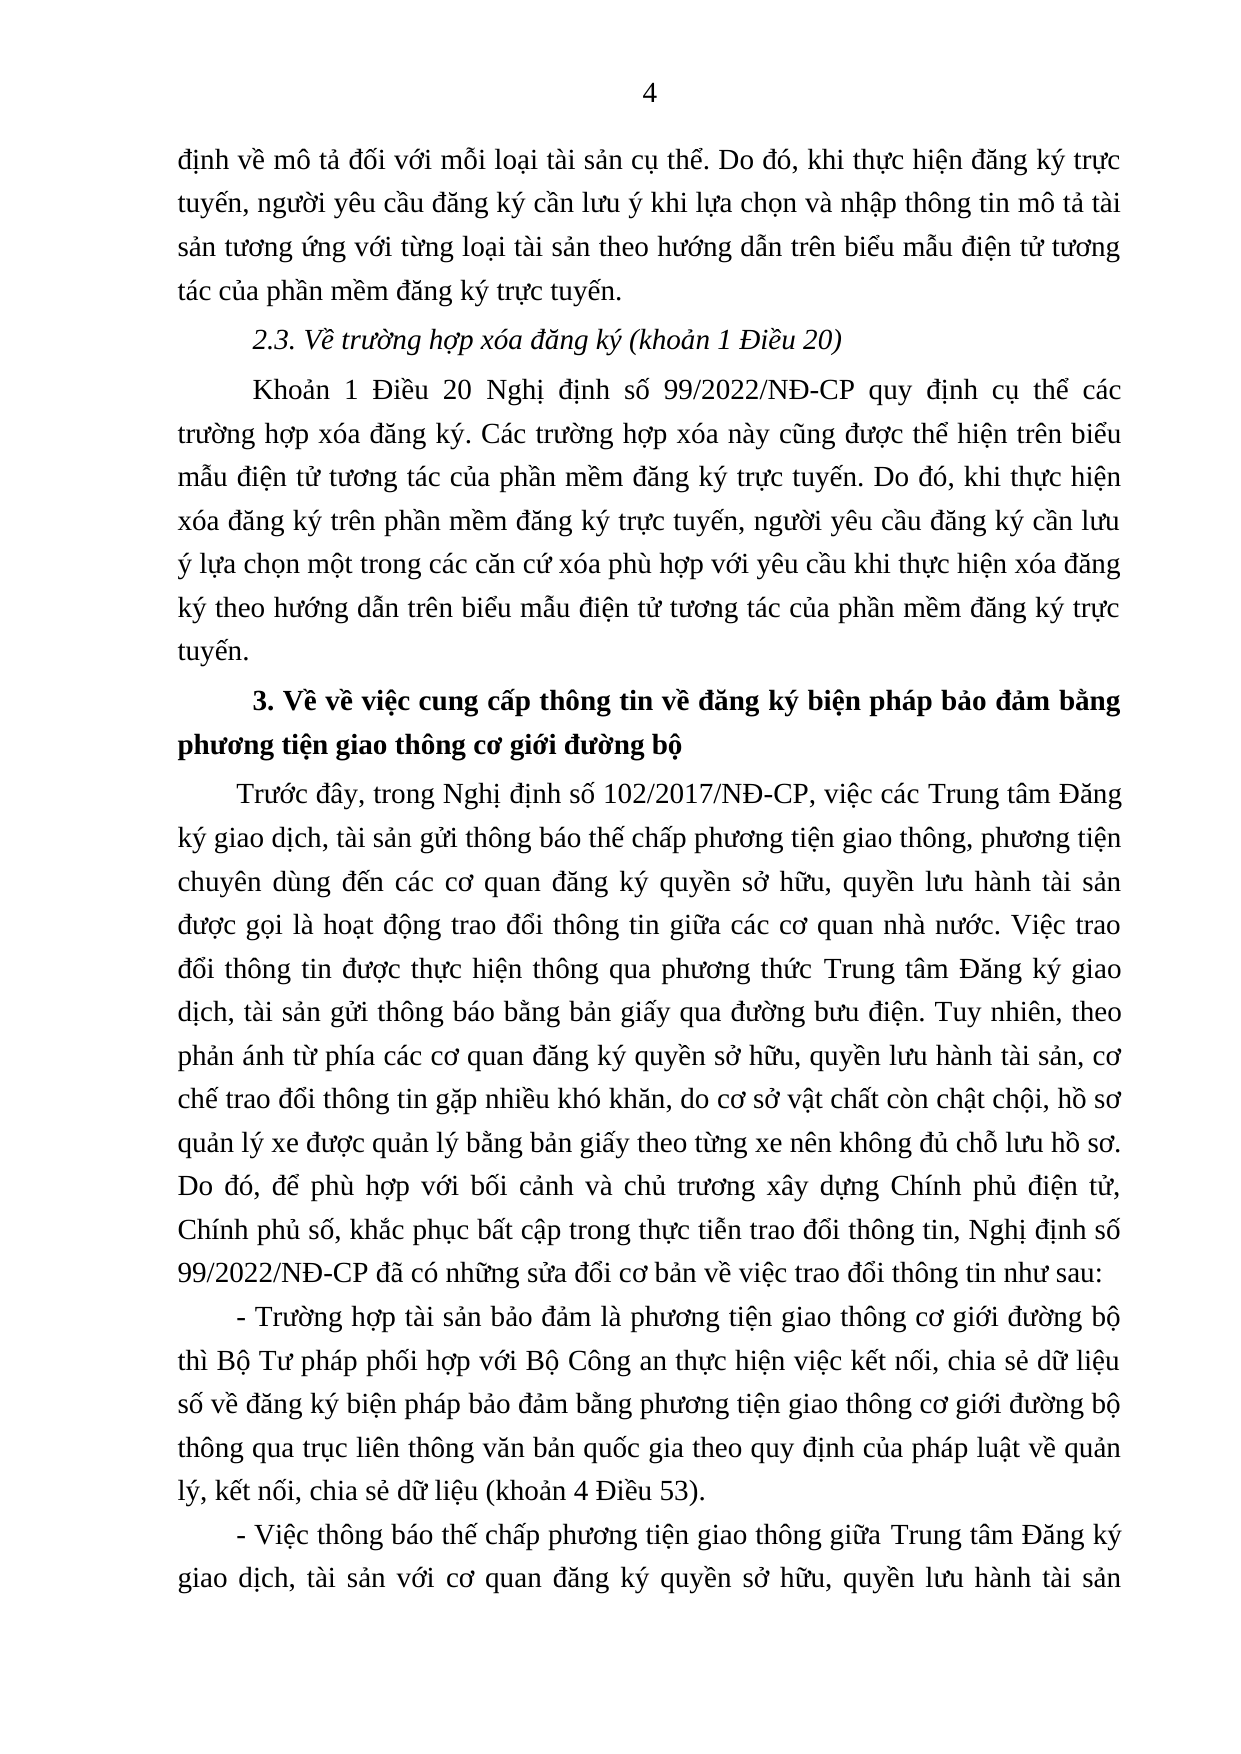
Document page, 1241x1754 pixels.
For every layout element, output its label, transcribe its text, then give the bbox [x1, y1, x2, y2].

text 3. Về về việc cung cấp thông tin về đăng ký biện pháp bảo đảm bằng phương tiện giao thông cơ giới đường bộ [177, 683, 1122, 760]
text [177, 142, 1122, 306]
text Khoản 1 Điều 20 Nghị định số 99/2022/NĐ-CP quy định cụ thể các trường hợp xóa đăng ký. Các trường hợp xóa này cũng được thể hiện trên biểu mẫu điện tử tương tác của phần mềm đăng ký trực tuyến. Do đó, khi thực hiện xóa đăng ký trên phần mềm đăng ký trực tuyến, người yêu cầu đăng ký cần lưu ý lựa chọn một trong các căn cứ xóa phù hợp với yêu cầu khi thực hiện xóa đăng ký theo hướng dẫn trên biểu mẫu điện tử tương tác của phần mềm đăng ký trực tuyến. [177, 372, 1122, 667]
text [177, 1517, 1122, 1594]
text Trước đây, trong Nghị định số 102/2017/NĐ-CP, việc các Trung tâm Đăng ký giao dịch, tài sản gửi thông báo thế chấp phương tiện giao thông, phương tiện chuyên dùng đến các cơ quan đăng ký quyền sở hữu, quyền lưu hành tài sản được gọi là hoạt động trao đổi thông tin giữa các cơ quan nhà nước. Việc trao đổi thông tin được thực hiện thông qua phương thức Trung tâm Đăng ký giao dịch, tài sản gửi thông báo bằng bản giấy qua đường bưu điện. Tuy nhiên, theo phản ánh từ phía các cơ quan đăng ký quyền sở hữu, quyền lưu hành tài sản, cơ chế trao đổi thông tin gặp nhiều khó khăn, do cơ sở vật chất còn chật chội, hồ sơ quản lý xe được quản lý bằng bản giấy theo từng xe nên không đủ chỗ lưu hồ sơ. Do đó, để phù hợp với bối cảnh và chủ trương xây dựng Chính phủ điện tử, Chính phủ số, khắc phục bất cập trong thực tiễn trao đổi thông tin, Nghị định số 99/2022/NĐ-CP đã có những sửa đổi cơ bản về việc trao đổi thông tin như sau: [177, 777, 1122, 1289]
text 2.3. Về trường hợp xóa đăng ký (khoản 1 Điều 20) [177, 322, 1122, 356]
text - Trường hợp tài sản bảo đảm là phương tiện giao thông cơ giới đường bộ thì Bộ Tư pháp phối hợp với Bộ Công an thực hiện việc kết nối, chia sẻ dữ liệu số về đăng ký biện pháp bảo đảm bằng phương tiện giao thông cơ giới đường bộ thông qua trục liên thông văn bản quốc gia theo quy định của pháp luật về quản lý, kết nối, chia sẻ dữ liệu (khoản 4 Điều 53). [177, 1299, 1122, 1507]
